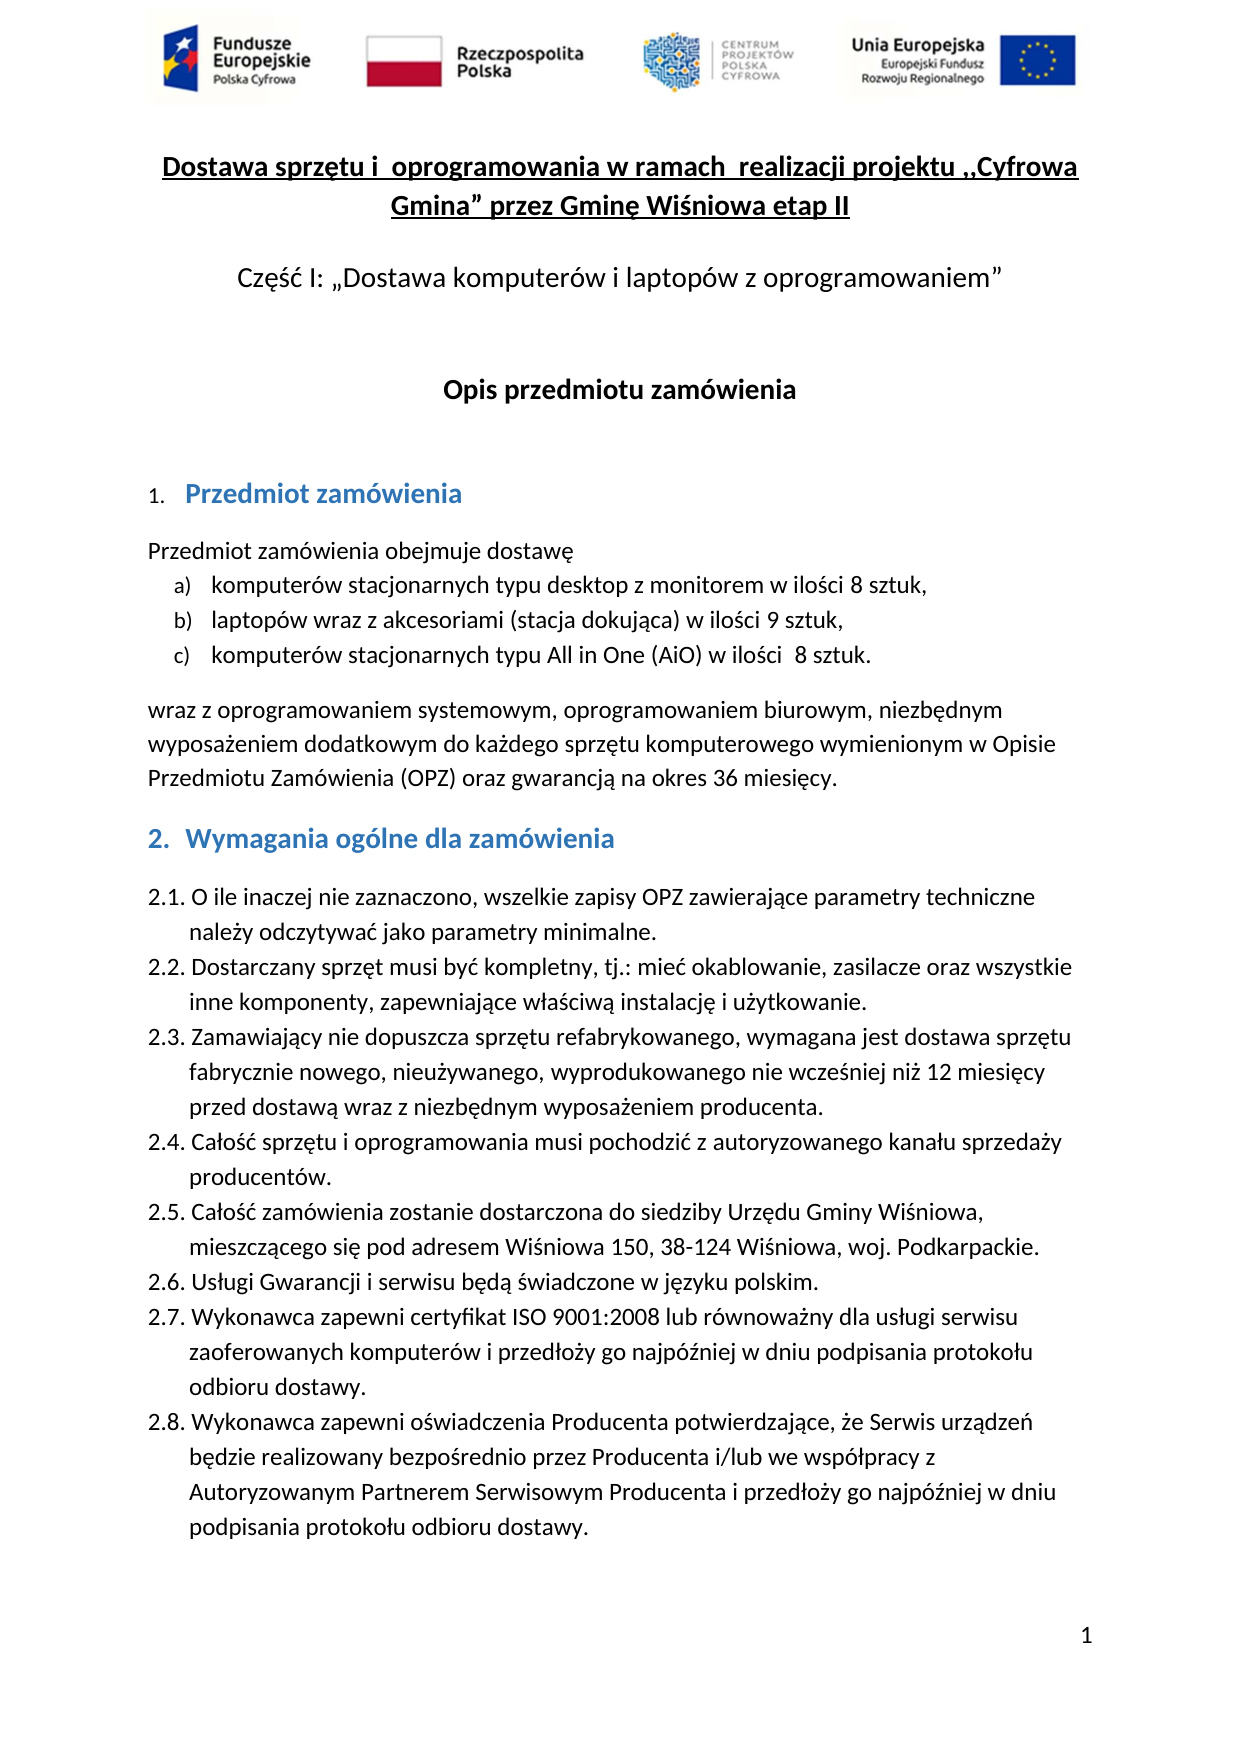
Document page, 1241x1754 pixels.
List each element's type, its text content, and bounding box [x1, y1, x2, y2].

subtitle Dostarczany sprzęt musi być kompletny, tj.: mieć okablowanie, zasilacze oraz wszystkie inne komponenty, zapewniające właściwą instalację i użytkowanie. [148, 951, 1093, 1016]
list komputerów stacjonarnych typu All in One (AiO) w ilości 8 sztuk. [173, 639, 1093, 669]
subtitle Całość sprzętu i oprogramowania musi pochodzić z autoryzowanego kanału sprzedaży producentów. [148, 1126, 1093, 1191]
text Przedmiot zamówienia obejmuje dostawę [148, 535, 1093, 566]
text Opis przedmiotu zamówienia [148, 371, 1093, 407]
subtitle O ile inaczej nie zaznaczono, wszelkie zapisy OPZ zawierające parametry techniczne należy odczytywać jako parametry minimalne. [148, 881, 1093, 946]
subtitle Wymagania ogólne dla zamówienia [148, 820, 1093, 856]
picture [146, 8, 1092, 115]
subtitle Wykonawca zapewni oświadczenia Producenta potwierdzające, że Serwis urządzeń będzie realizowany bezpośrednio przez Producenta i/lub we współpracy z Autoryzowanym Partnerem Serwisowym Producenta i przedłoży go najpóźniej w dniu podpisania protokołu odbioru dostawy. [148, 1406, 1093, 1541]
list komputerów stacjonarnych typu desktop z monitorem w ilości 8 sztuk, [173, 569, 1093, 599]
text wraz z oprogramowaniem systemowym, oprogramowaniem biurowym, niezbędnym wyposażeniem dodatkowym do każdego sprzętu komputerowego wymienionym w Opisie Przedmiotu Zamówienia (OPZ) oraz gwarancją na okres 36 miesięcy. [148, 695, 1093, 792]
text Część I: „Dostawa komputerów i laptopów z oprogramowaniem” [148, 259, 1093, 295]
subtitle Przedmiot zamówienia [148, 475, 1093, 510]
text Dostawa sprzętu i oprogramowania w ramach realizacji projektu ,,Cyfrowa Gmina” przez Gminę Wiśniowa etap II [148, 148, 1093, 222]
subtitle Usługi Gwarancji i serwisu będą świadczone w języku polskim. [148, 1266, 1093, 1296]
subtitle Zamawiający nie dopuszcza sprzętu refabrykowanego, wymagana jest dostawa sprzętu fabrycznie nowego, nieużywanego, wyprodukowanego nie wcześniej niż 12 miesięcy przed dostawą wraz z niezbędnym wyposażeniem producenta. [148, 1021, 1093, 1121]
subtitle Całość zamówienia zostanie dostarczona do siedziby Urzędu Gminy Wiśniowa, mieszczącego się pod adresem Wiśniowa 150, 38-124 Wiśniowa, woj. Podkarpackie. [148, 1196, 1093, 1261]
list laptopów wraz z akcesoriami (stacja dokująca) w ilości 9 sztuk, [173, 604, 1093, 634]
subtitle Wykonawca zapewni certyfikat ISO 9001:2008 lub równoważny dla usługi serwisu zaoferowanych komputerów i przedłoży go najpóźniej w dniu podpisania protokołu odbioru dostawy. [148, 1301, 1093, 1401]
